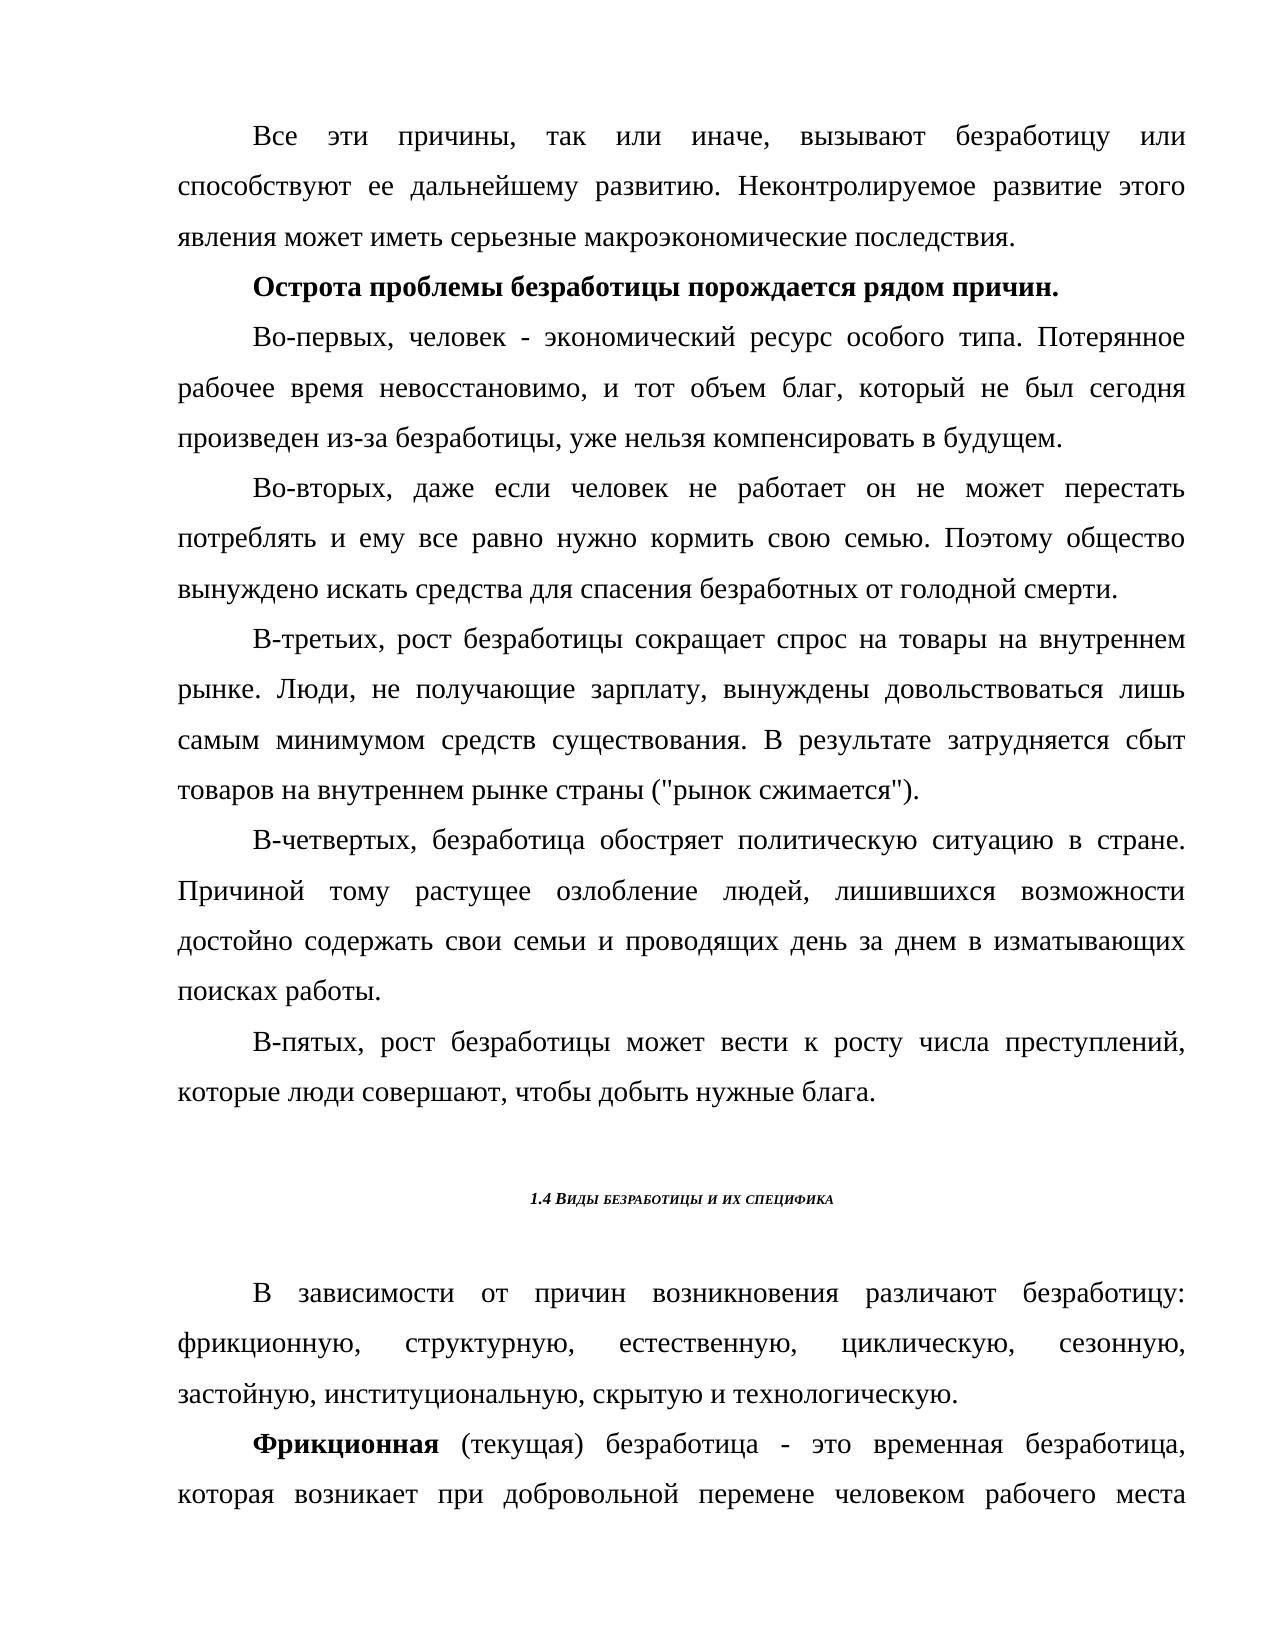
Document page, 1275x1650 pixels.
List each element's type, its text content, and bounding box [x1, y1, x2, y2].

text Во-вторых, даже если человек не работает он не может перестать потреблять и ему все равно нужно кормить свою семью. Поэтому общество вынуждено искать средства для спасения безработных от голодной смерти. [177, 470, 1186, 604]
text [177, 1426, 1186, 1510]
subtitle 1.4 Виды безработицы и их специфика [177, 1175, 1186, 1208]
text Во-первых, человек - экономический ресурс особого типа. Потерянное рабочее время невосстановимо, и тот объем благ, который не был сегодня произведен из-за безработицы, уже нельзя компенсировать в будущем. [177, 319, 1186, 453]
text В-четвертых, безработица обостряет политическую ситуацию в стране. Причиной тому растущее озлобление людей, лишившихся возможности достойно содержать свои семьи и проводящих день за днем в изматывающих поисках работы. [177, 822, 1186, 1007]
text В-пятых, рост безработицы может вести к росту числа преступлений, которые люди совершают, чтобы добыть нужные блага. [177, 1024, 1186, 1108]
text Все эти причины, так или иначе, вызывают безработицу или способствуют ее дальнейшему развитию. Неконтролируемое развитие этого явления может иметь серьезные макроэкономические последствия. [177, 118, 1186, 252]
text Острота проблемы безработицы порождается рядом причин. [177, 269, 1186, 303]
text В зависимости от причин возникновения различают безработицу: фрикционную, структурную, естественную, циклическую, сезонную, застойную, институциональную, скрытую и технологическую. [177, 1275, 1186, 1409]
text В-третьих, рост безработицы сокращает спрос на товары на внутреннем рынке. Люди, не получающие зарплату, вынуждены довольствоваться лишь самым минимумом средств существования. В результате затрудняется сбыт товаров на внутреннем рынке страны ("рынок сжимается"). [177, 621, 1186, 806]
